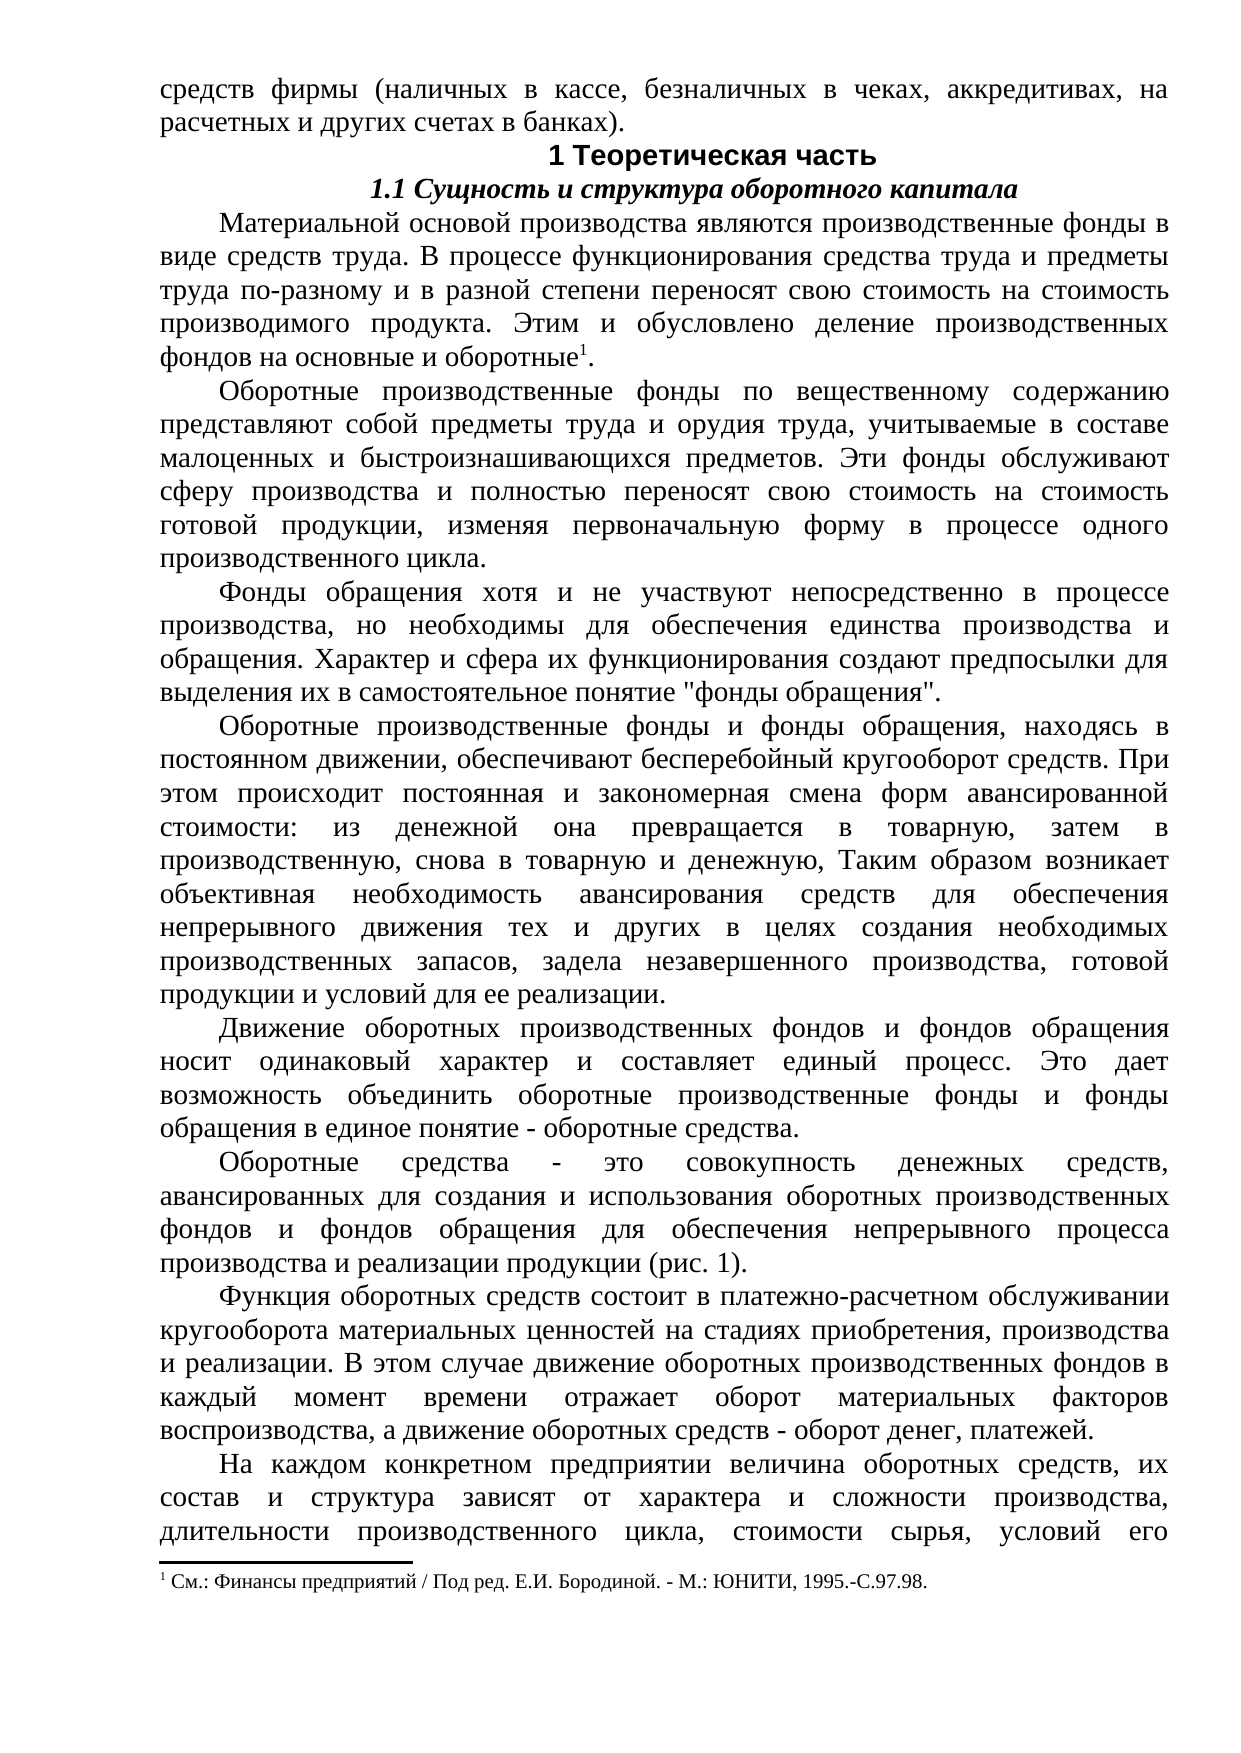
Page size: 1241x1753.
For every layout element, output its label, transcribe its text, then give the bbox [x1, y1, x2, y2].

text Оборотные производственные фонды и фонды обращения, находясь в постоянном движении, обеспечивают бесперебойный кругооборот средств. При этом происходит постоянная и закономерная смена форм авансированной стоимости: из денежной она превращается в товарную, затем в производственную, снова в товарную и денежную, Таким образом возникает объективная необходимость авансирования средств для обеспечения непрерывного движения тех и других в целях создания необходимых производственных запасов, задела незавершенного производства, готовой продукции и условий для ее реализации. [159, 708, 1169, 1010]
subtitle 1 Теоретическая часть [256, 138, 1169, 171]
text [159, 71, 1169, 138]
text Оборотные производственные фонды по вещественному содержанию представляют собой предметы труда и орудия труда, учитываемые в составе малоценных и быстроизнашивающихся предметов. Эти фонды обслуживают сферу производства и полностью переносят свою стоимость на стоимость готовой продукции, изменяя первоначальную форму в процессе одного производственного цикла. [159, 373, 1169, 574]
text Материальной основой производства являются производственные фонды в виде средств труда. В процессе функционирования средства труда и предметы труда по-разному и в разной степени переносят свою стоимость на стоимость производимого продукта. Этим и обусловлено деление производственных фондов на основные и оборотные1. [159, 205, 1169, 373]
text Оборотные средства - это совокупность денежных средств, авансированных для создания и использования оборотных производственных фондов и фондов обращения для обеспечения непрерывного процесса производства и реализации продукции (рис. 1). [159, 1144, 1169, 1278]
text Фонды обращения хотя и не участвуют непосредственно в процессе производства, но необходимы для обеспечения единства производства и обращения. Характер и сфера их функционирования создают предпосылки для выделения их в самостоятельное понятие "фонды обращения". [159, 574, 1169, 708]
text Функция оборотных средств состоит в платежно-расчетном обслуживании кругооборота материальных ценностей на стадиях приобретения, производства и реализации. В этом случае движение оборотных производственных фондов в каждый момент времени отражает оборот материальных факторов воспроизводства, а движение оборотных средств - оборот денег, платежей. [159, 1278, 1169, 1446]
subtitle 1.1 Сущность и структура оборотного капитала [159, 171, 1169, 205]
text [159, 1446, 1169, 1547]
text Движение оборотных производственных фондов и фондов обращения носит одинаковый характер и составляет единый процесс. Это дает возможность объединить оборотные производственные фонды и фонды обращения в единое понятие - оборотные средства. [159, 1010, 1169, 1144]
